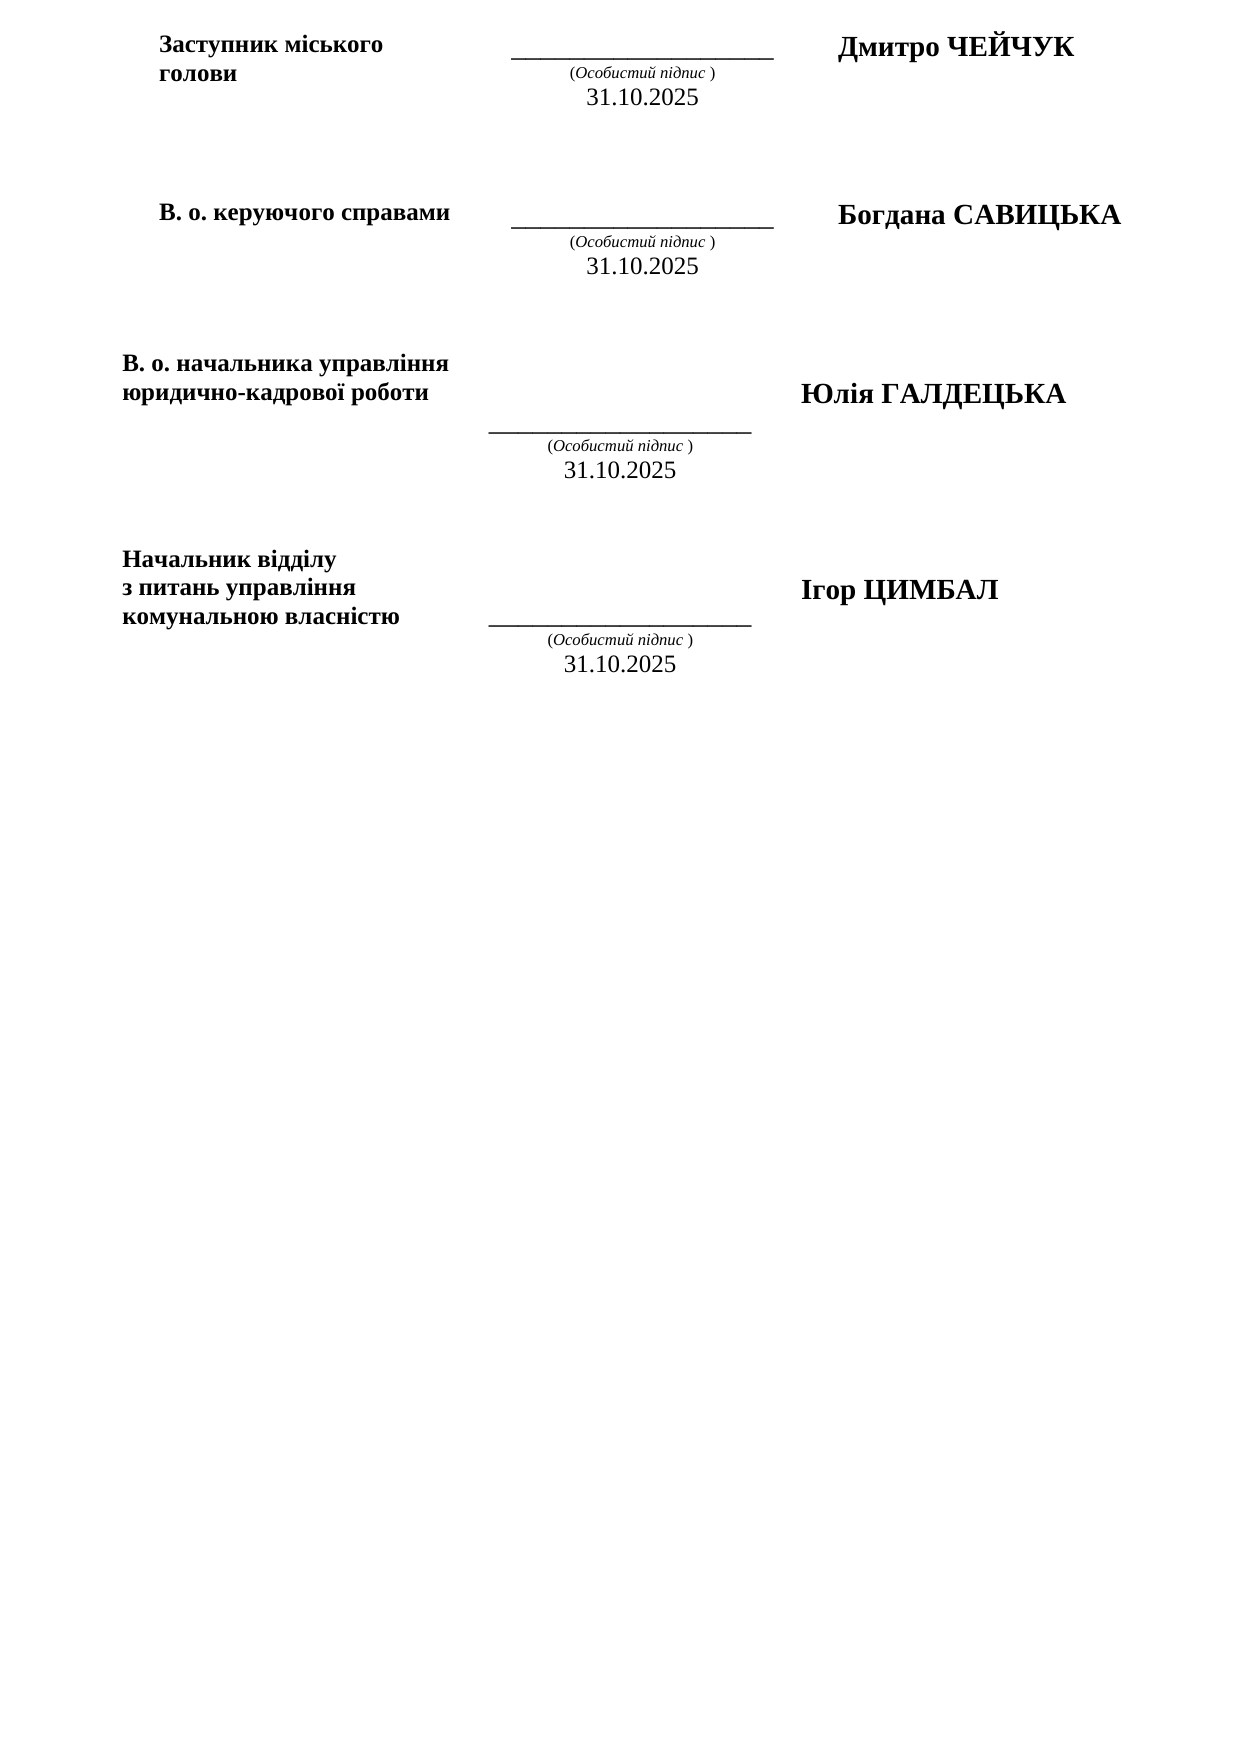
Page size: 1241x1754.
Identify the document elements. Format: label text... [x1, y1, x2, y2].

table_cell Богдана САВИЦЬКА [812, 197, 1191, 348]
table_cell __________________ (Особистий підпис ) 31.10.2025 [465, 544, 775, 802]
table_cell __________________ (Особистий підпис ) 31.10.2025 [473, 197, 812, 348]
table_header Юлія ГАЛДЕЦЬКА [775, 348, 1188, 544]
table_cell В. о. керуючого справами [148, 197, 472, 348]
table_cell Начальник відділу з питань управління комунальною власністю [111, 544, 465, 802]
table_header __________________ (Особистий підпис ) 31.10.2025 [465, 348, 775, 544]
table_header Дмитро ЧЕЙЧУК [812, 30, 1191, 197]
table_cell Ігор ЦИМБАЛ [775, 544, 1188, 802]
table_header В. о. начальника управління юридично-кадрової роботи [111, 348, 465, 544]
table_header Заступник міського голови [148, 30, 472, 197]
table_header __________________ (Особистий підпис ) 31.10.2025 [473, 30, 812, 197]
